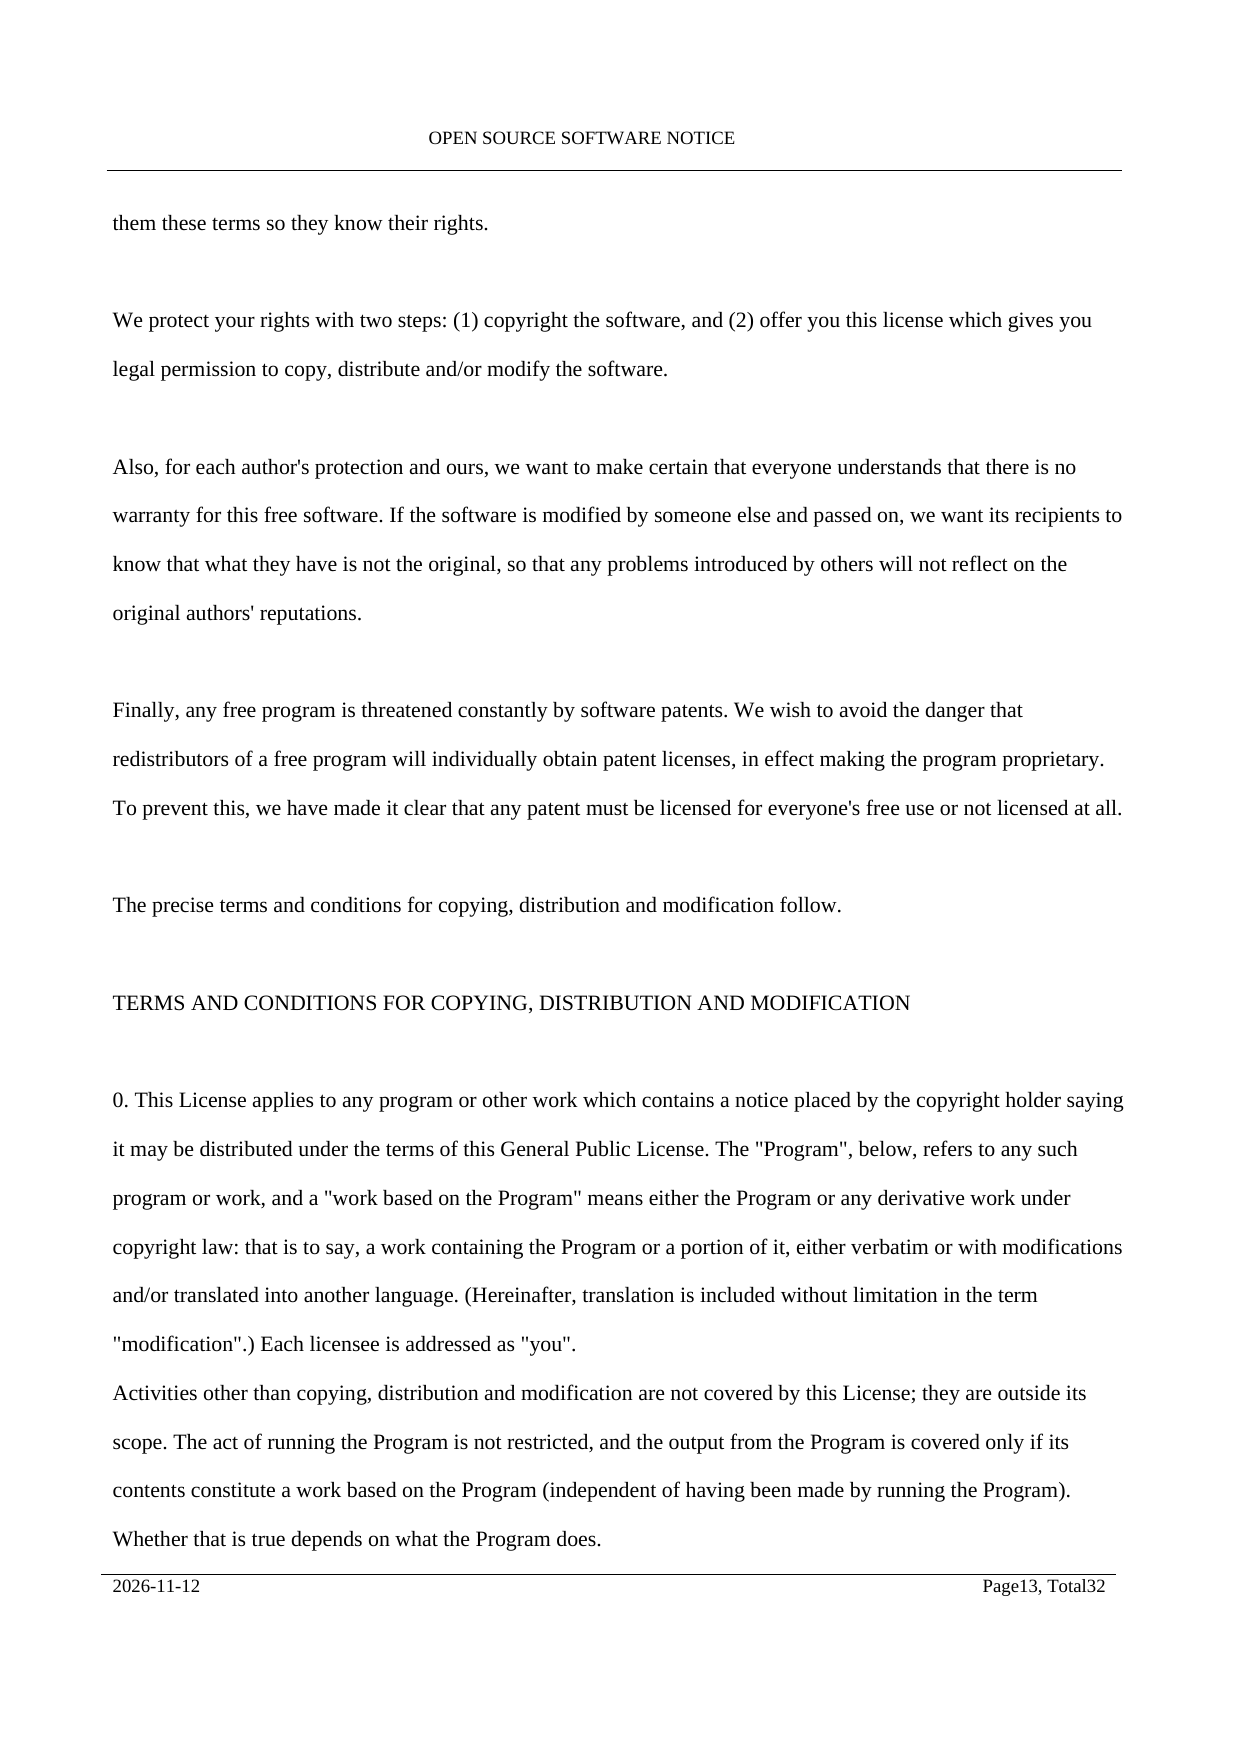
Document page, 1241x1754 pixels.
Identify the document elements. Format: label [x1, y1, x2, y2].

text [112, 206, 1128, 1555]
